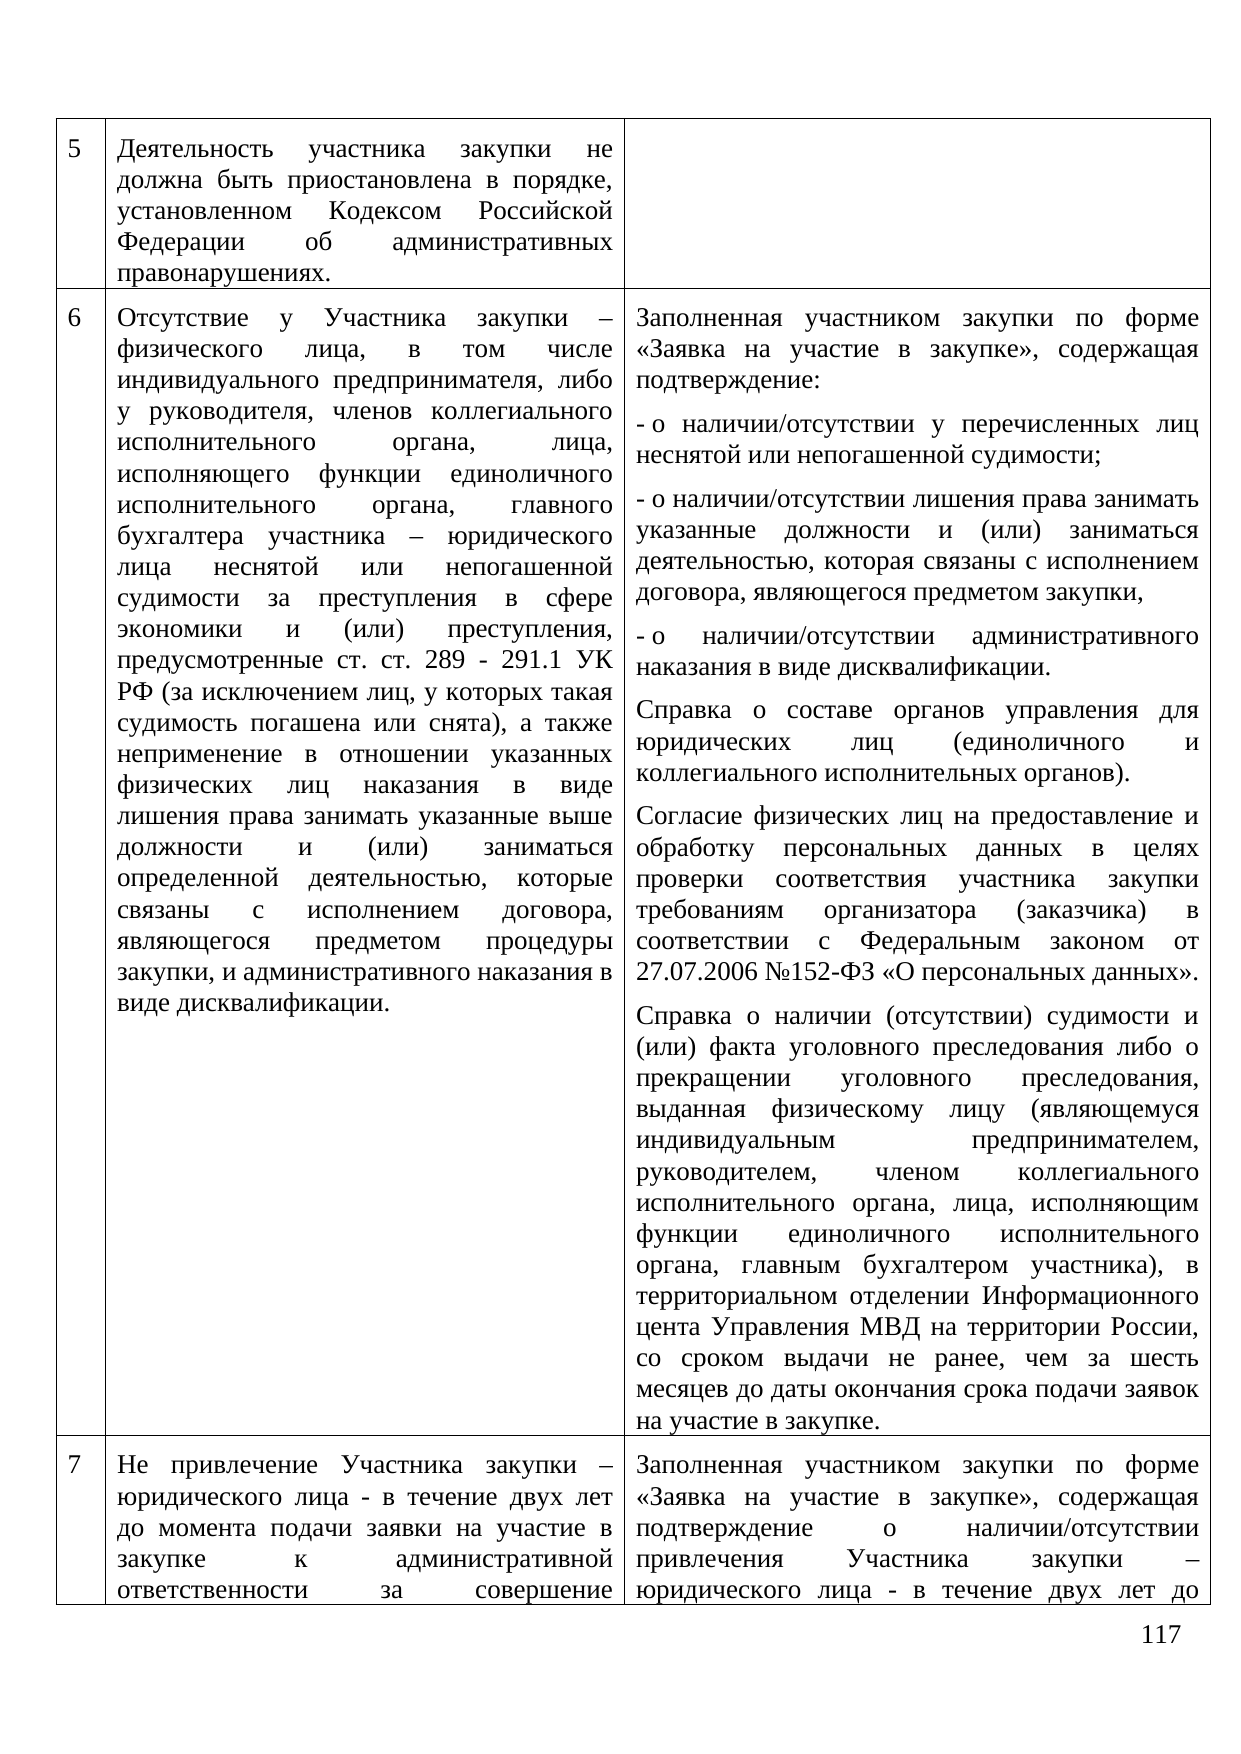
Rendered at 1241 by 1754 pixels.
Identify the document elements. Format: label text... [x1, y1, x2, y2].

table_cell 5 [57, 119, 105, 287]
table_cell Деятельность участника закупки не должна быть приостановлена в порядке, установленном Кодексом Российской Федерации об административных правонарушениях. [106, 119, 624, 287]
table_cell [106, 1436, 624, 1604]
table_cell Отсутствие у Участника закупки – физического лица, в том числе индивидуального предпринимателя, либо у руководителя, членов коллегиального исполнительного органа, лица, исполняющего функции единоличного исполнительного органа, главного бухгалтера участника – юридического лица неснятой или непогашенной судимости за преступления в сфере экономики и (или) преступления, предусмотренные ст. ст. 289 - 291.1 УК РФ (за исключением лиц, у которых такая судимость погашена или снята), а также неприменение в отношении указанных физических лиц наказания в виде лишения права занимать указанные выше должности и (или) заниматься определенной деятельностью, которые связаны с исполнением договора, являющегося предметом процедуры закупки, и административного наказания в виде дисквалификации. [106, 289, 624, 1435]
table_cell 7 [57, 1436, 105, 1604]
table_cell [625, 1436, 1210, 1604]
table_cell 6 [57, 289, 105, 1435]
table_cell [625, 119, 1210, 287]
table_cell Заполненная участником закупки по форме «Заявка на участие в закупке», содержащая подтверждение: - о наличии/отсутствии у перечисленных лиц неснятой или непогашенной судимости; - о наличии/отсутствии лишения права занимать указанные должности и (или) заниматься деятельностью, которая связаны с исполнением договора, являющегося предметом закупки, - о наличии/отсутствии административного наказания в виде дисквалификации. Справка о составе органов управления для юридических лиц (единоличного и коллегиального исполнительных органов). Согласие физических лиц на предоставление и обработку персональных данных в целях проверки соответствия участника закупки требованиям организатора (заказчика) в соответствии с Федеральным законом от 27.07.2006 №152-ФЗ «О персональных данных». Справка о наличии (отсутствии) судимости и (или) факта уголовного преследования либо о прекращении уголовного преследования, выданная физическому лицу (являющемуся индивидуальным предпринимателем, руководителем, членом коллегиального исполнительного органа, лица, исполняющим функции единоличного исполнительного органа, главным бухгалтером участника), в территориальном отделении Информационного цента Управления МВД на территории России, со сроком выдачи не ранее, чем за шесть месяцев до даты окончания срока подачи заявок на участие в закупке. [625, 289, 1210, 1435]
